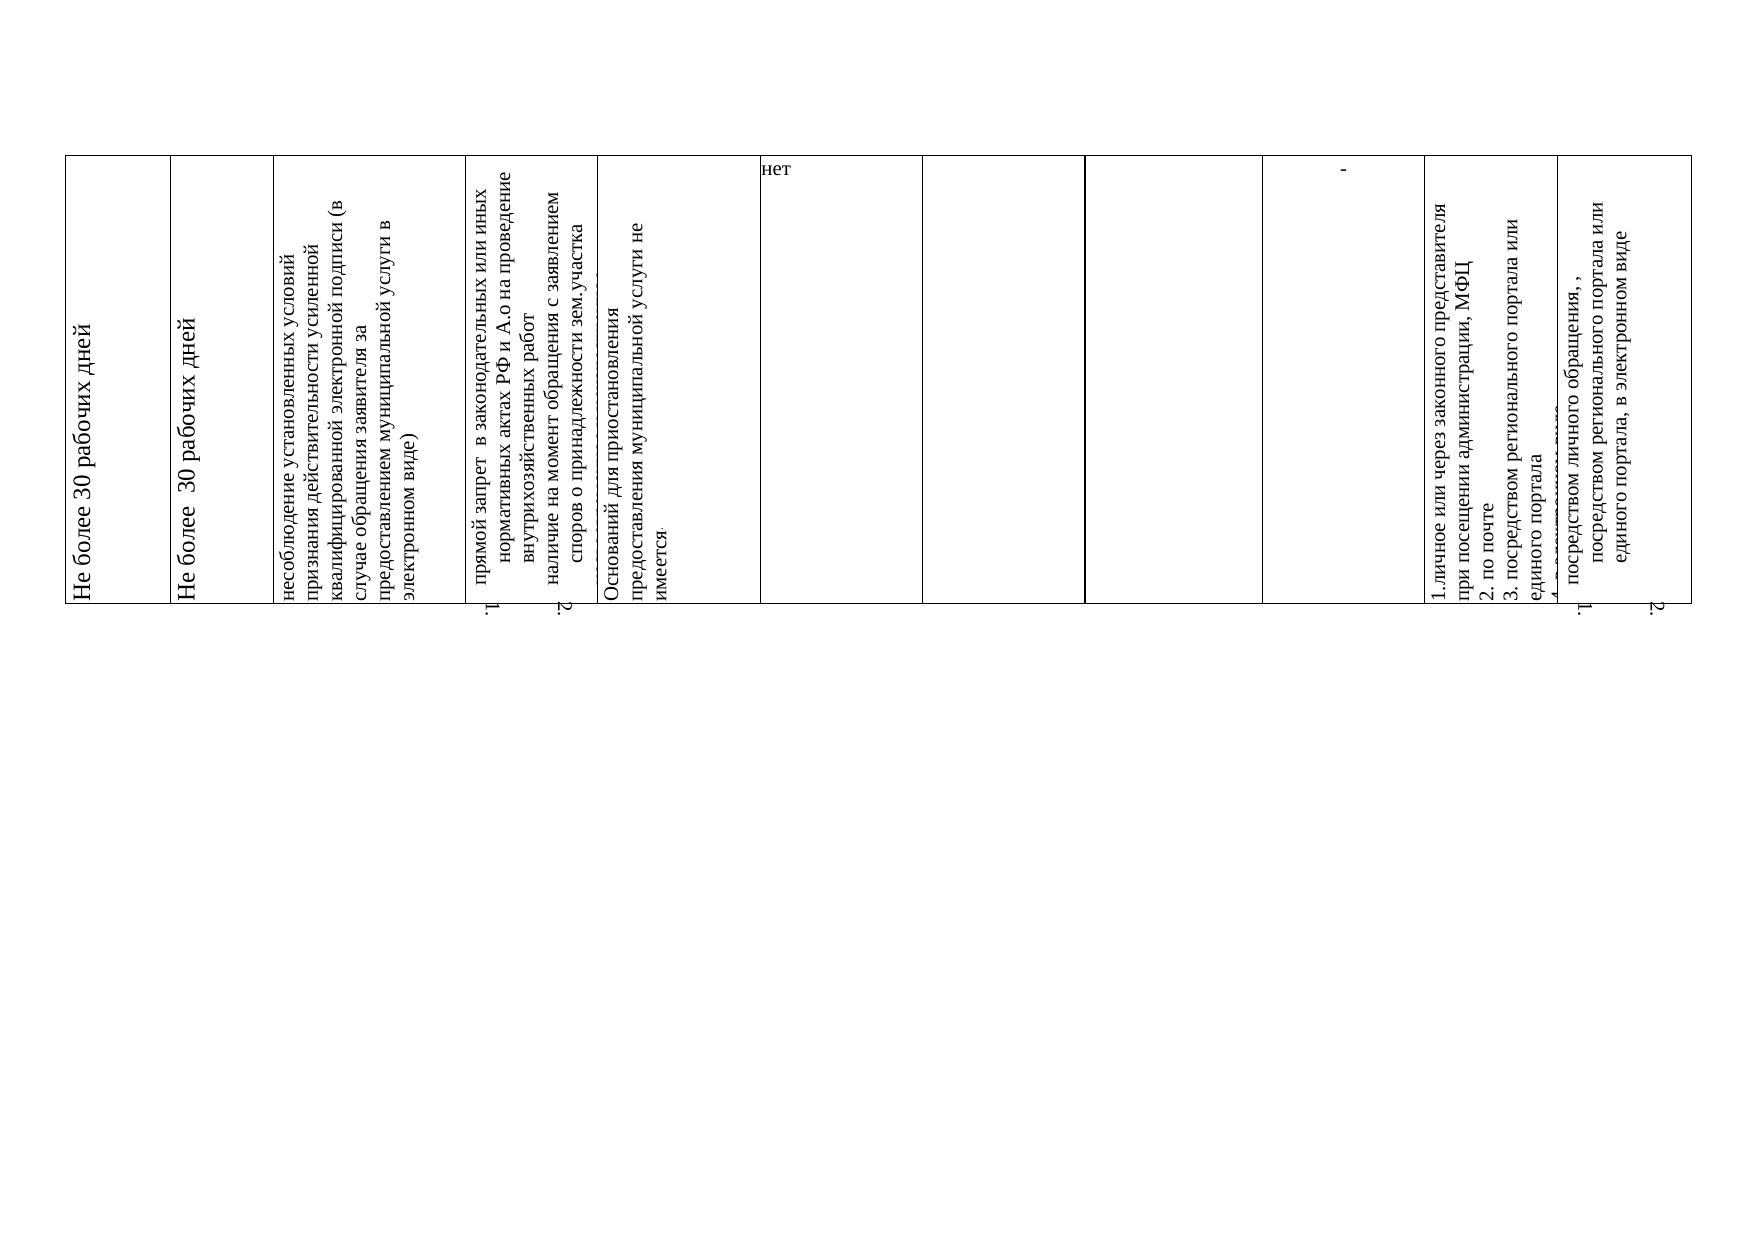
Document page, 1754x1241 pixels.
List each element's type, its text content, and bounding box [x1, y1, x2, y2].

table_cell прямой запрет в законодательных или иных нормативных актах РФ и А.о на проведение внутрихозяйственных работ наличие на момент обращения с заявлением споров о принадлежности зем.участка несвоевременное и некачестченное выполнение работпо рекультивацииранее нарушенных земель др. основания, определенные законодательными и нормативнымиправовыми актами РФ [466, 156, 597, 603]
table_cell 1.личное или через законного представителя при посещении администрации, МФЦ 2. по почте 3. посредством регионального портала или единого портала 4. в электронном виде. [1425, 156, 1557, 603]
table_cell Не более 30 рабочих дней [66, 156, 170, 603]
table_cell несоблюдение установленных условий признания действительности усиленной квалифицированной электронной подписи (в случае обращения заявителя за предоставлением муниципальной услуги в электронном виде) [274, 156, 465, 603]
table_cell [1086, 156, 1262, 603]
table_cell - [1263, 156, 1424, 603]
table_cell нет [761, 156, 922, 603]
table_cell [923, 156, 1084, 603]
table_cell Не более 30 рабочих дней [171, 156, 273, 603]
table_cell Оснований для приостановления предоставления муниципальной услуги не имеется. [598, 156, 760, 603]
table_cell посредством личного обращения, , посредством регионального портала или единого портала, в электронном виде [1558, 156, 1691, 603]
